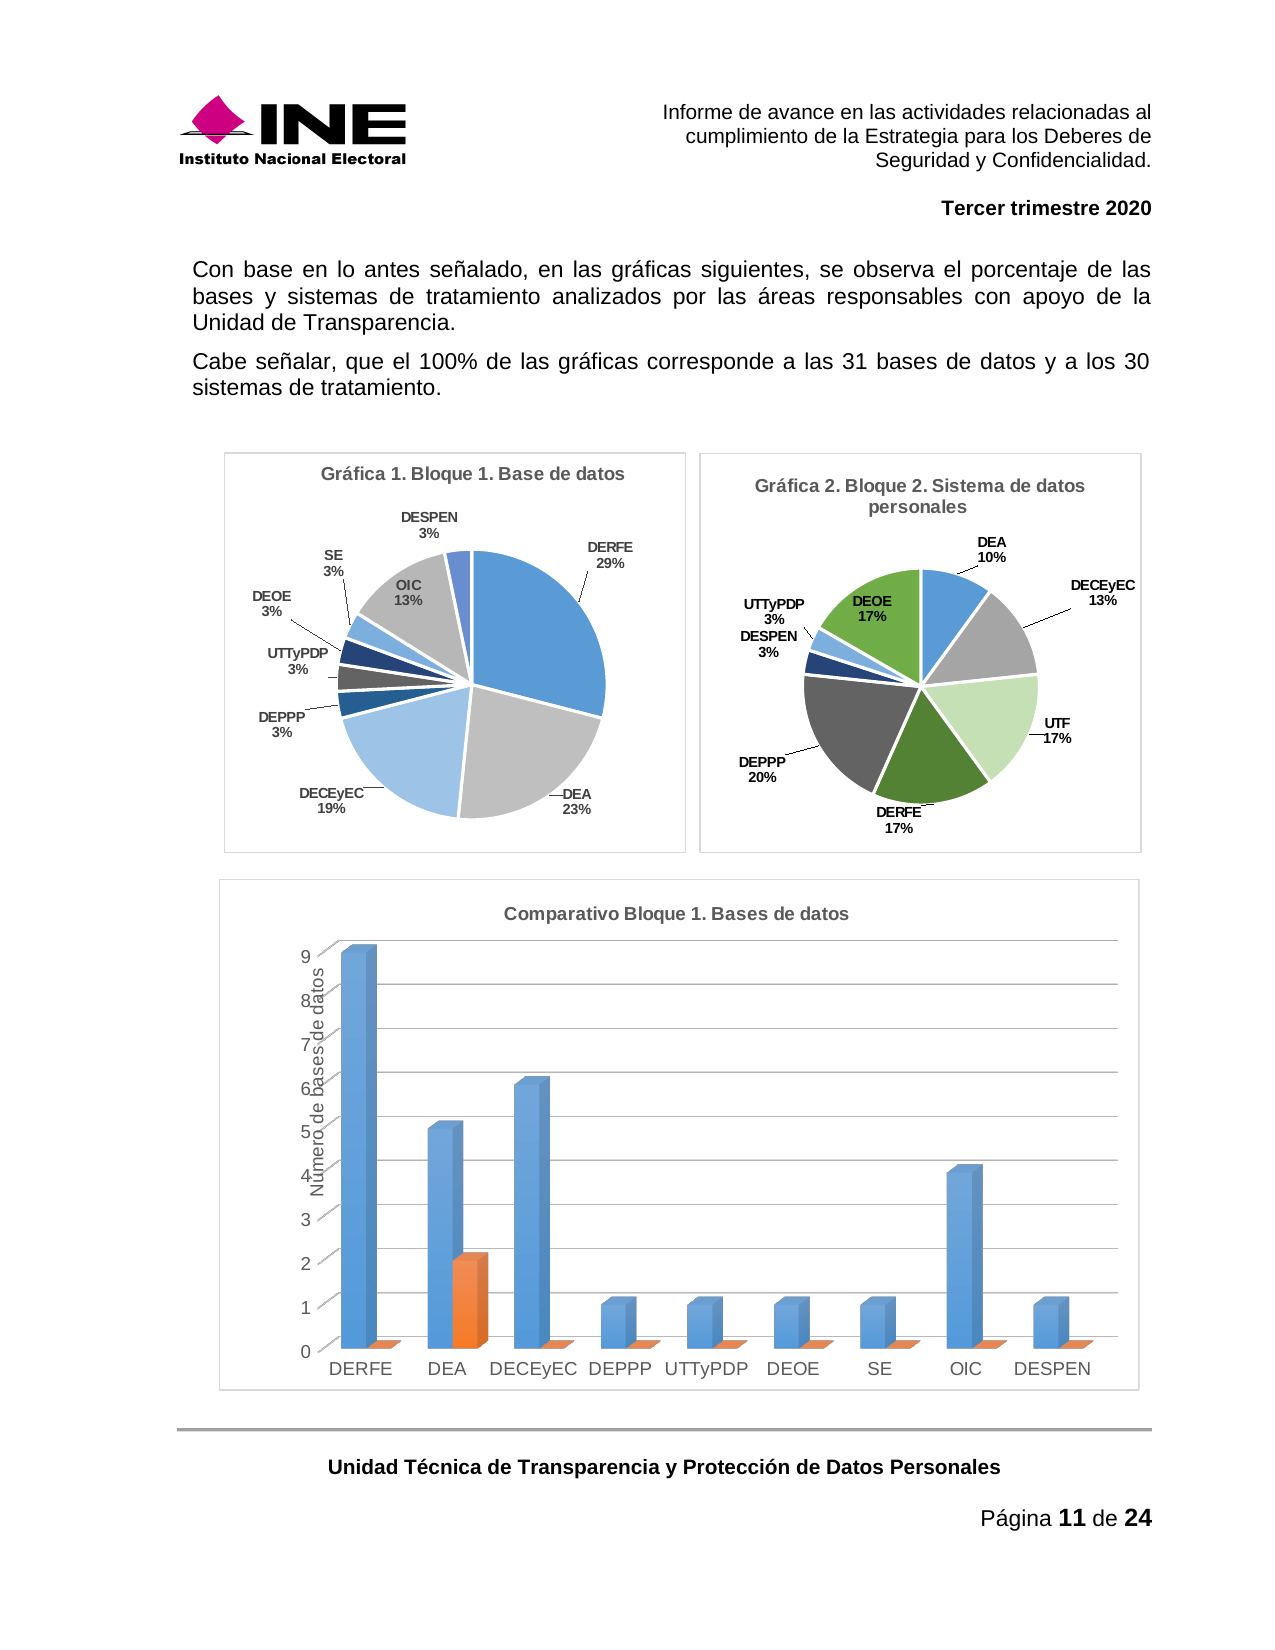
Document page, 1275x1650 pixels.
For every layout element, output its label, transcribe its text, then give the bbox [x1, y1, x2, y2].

text Con base en lo antes señalado, en las gráficas siguientes, se observa el porcentaje de las bases y sistemas de tratamiento analizados por las áreas responsables con apoyo de la Unidad de Transparencia. [192, 256, 1152, 335]
picture [177, 75, 408, 187]
text Cabe señalar, que el 100% de las gráficas corresponde a las 31 bases de datos y a los 30 sistemas de tratamiento. [192, 348, 1152, 401]
